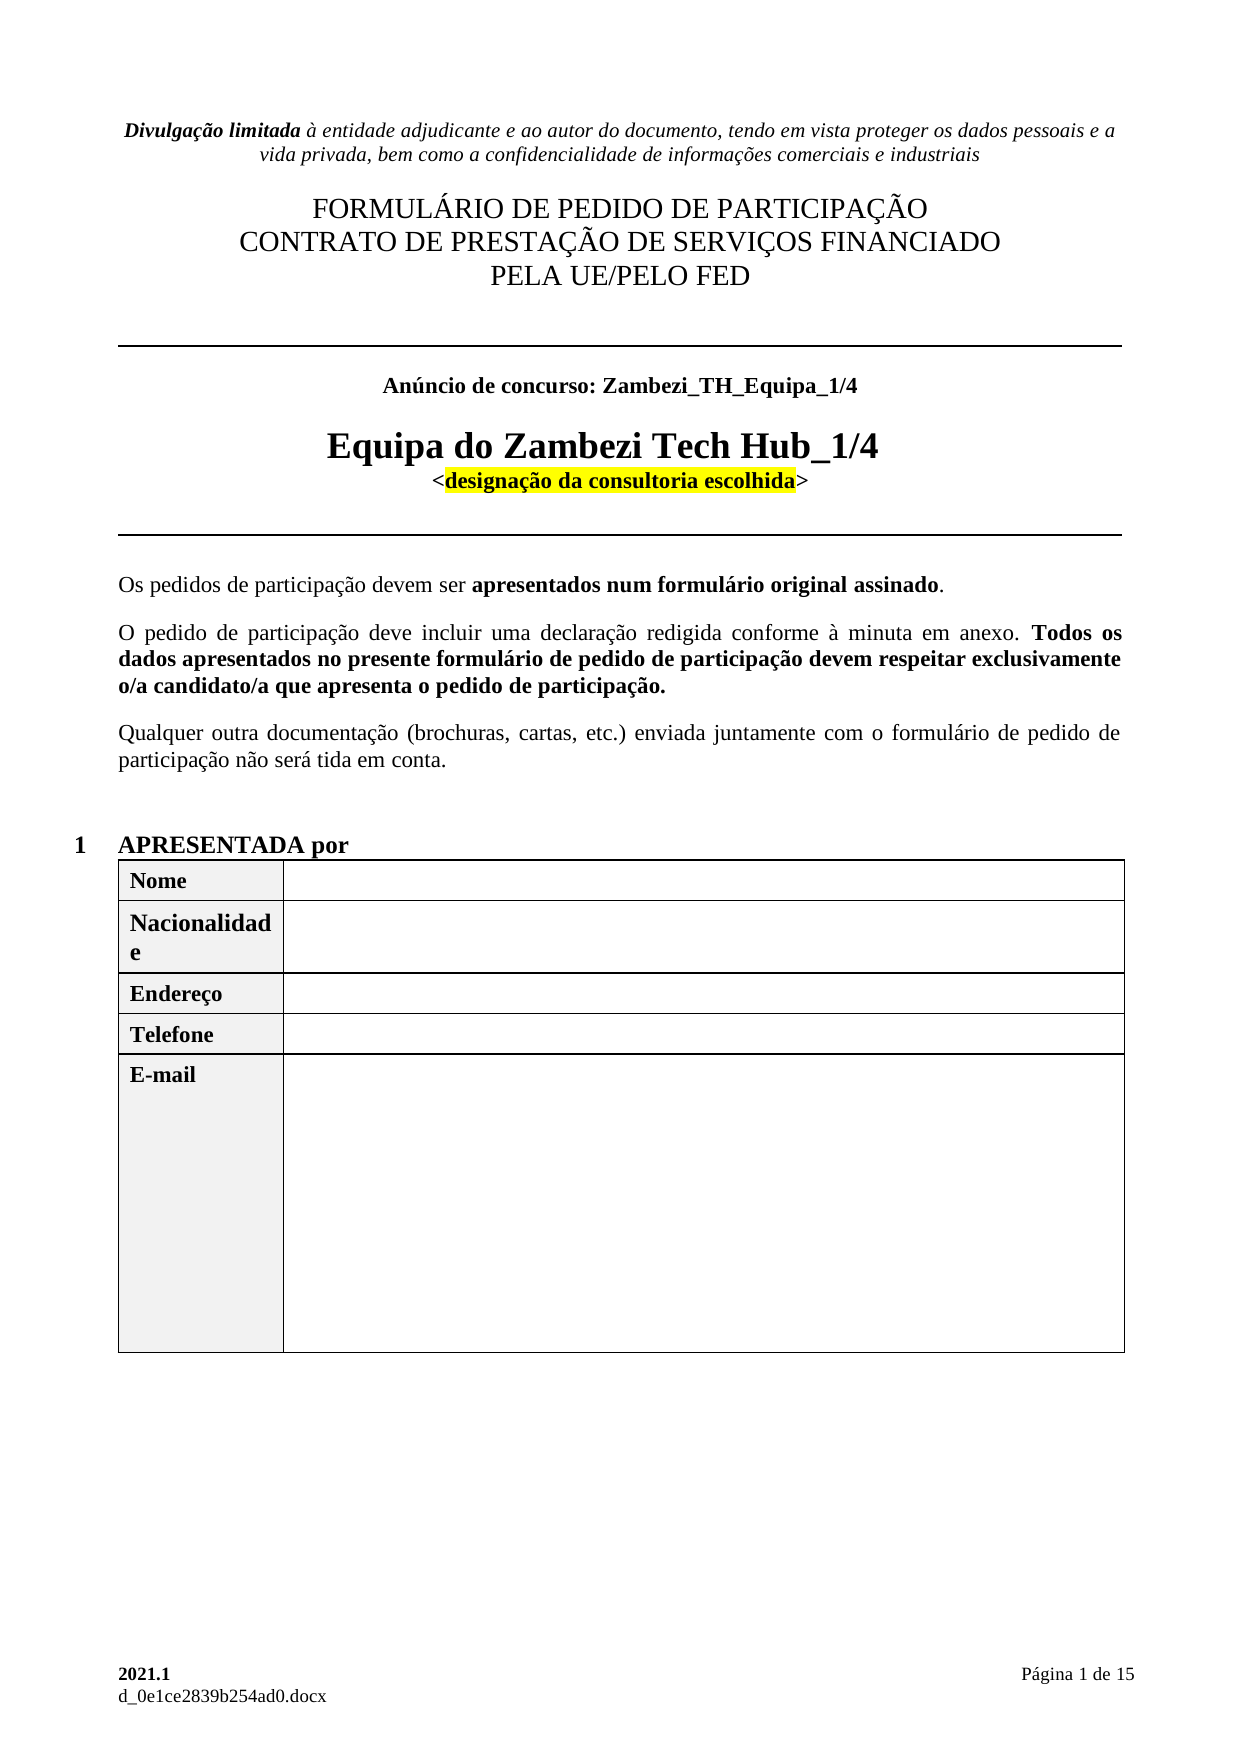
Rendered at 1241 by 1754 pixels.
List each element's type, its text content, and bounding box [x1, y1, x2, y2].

table_cell [284, 1055, 1124, 1352]
title Anúncio de concurso: Zambezi_TH_Equipa_1/4 [107, 372, 1122, 399]
table_header Nome [119, 861, 283, 900]
table_cell Endereço [119, 974, 283, 1013]
table_header [284, 861, 1124, 900]
text Divulgação limitada à entidade adjudicante e ao autor do documento, tendo em vista proteger os dados pessoais e a vida privada, bem como a confidencialidade de informações comerciais e industriais [118, 118, 1122, 166]
table_cell Telefone [119, 1014, 283, 1053]
table_cell [284, 901, 1124, 972]
text Os pedidos de participação devem ser apresentados num formulário original assinado. [118, 571, 1122, 598]
table_cell E-mail [119, 1055, 283, 1352]
title Equipa do Zambezi Tech Hub_1/4 <designação da consultoria escolhida> [118, 424, 1122, 493]
text O pedido de participação deve incluir uma declaração redigida conforme à minuta em anexo. Todos os dados apresentados no presente formulário de pedido de participação devem respeitar exclusivamente o/a candidato/a que apresenta o pedido de participação. [118, 619, 1122, 698]
list APRESENTADA por [74, 830, 1122, 859]
table_cell [284, 974, 1124, 1013]
table_cell Nacionalidade [119, 901, 283, 972]
title Formulário de pedido de participação CONTRATO DE PRESTAÇÃO DE SERVIÇOS FINANCIADO PELA UE/PELO FED [118, 191, 1122, 292]
table_cell [284, 1014, 1124, 1053]
text Qualquer outra documentação (brochuras, cartas, etc.) enviada juntamente com o formulário de pedido de participação não será tida em conta. [118, 719, 1122, 772]
